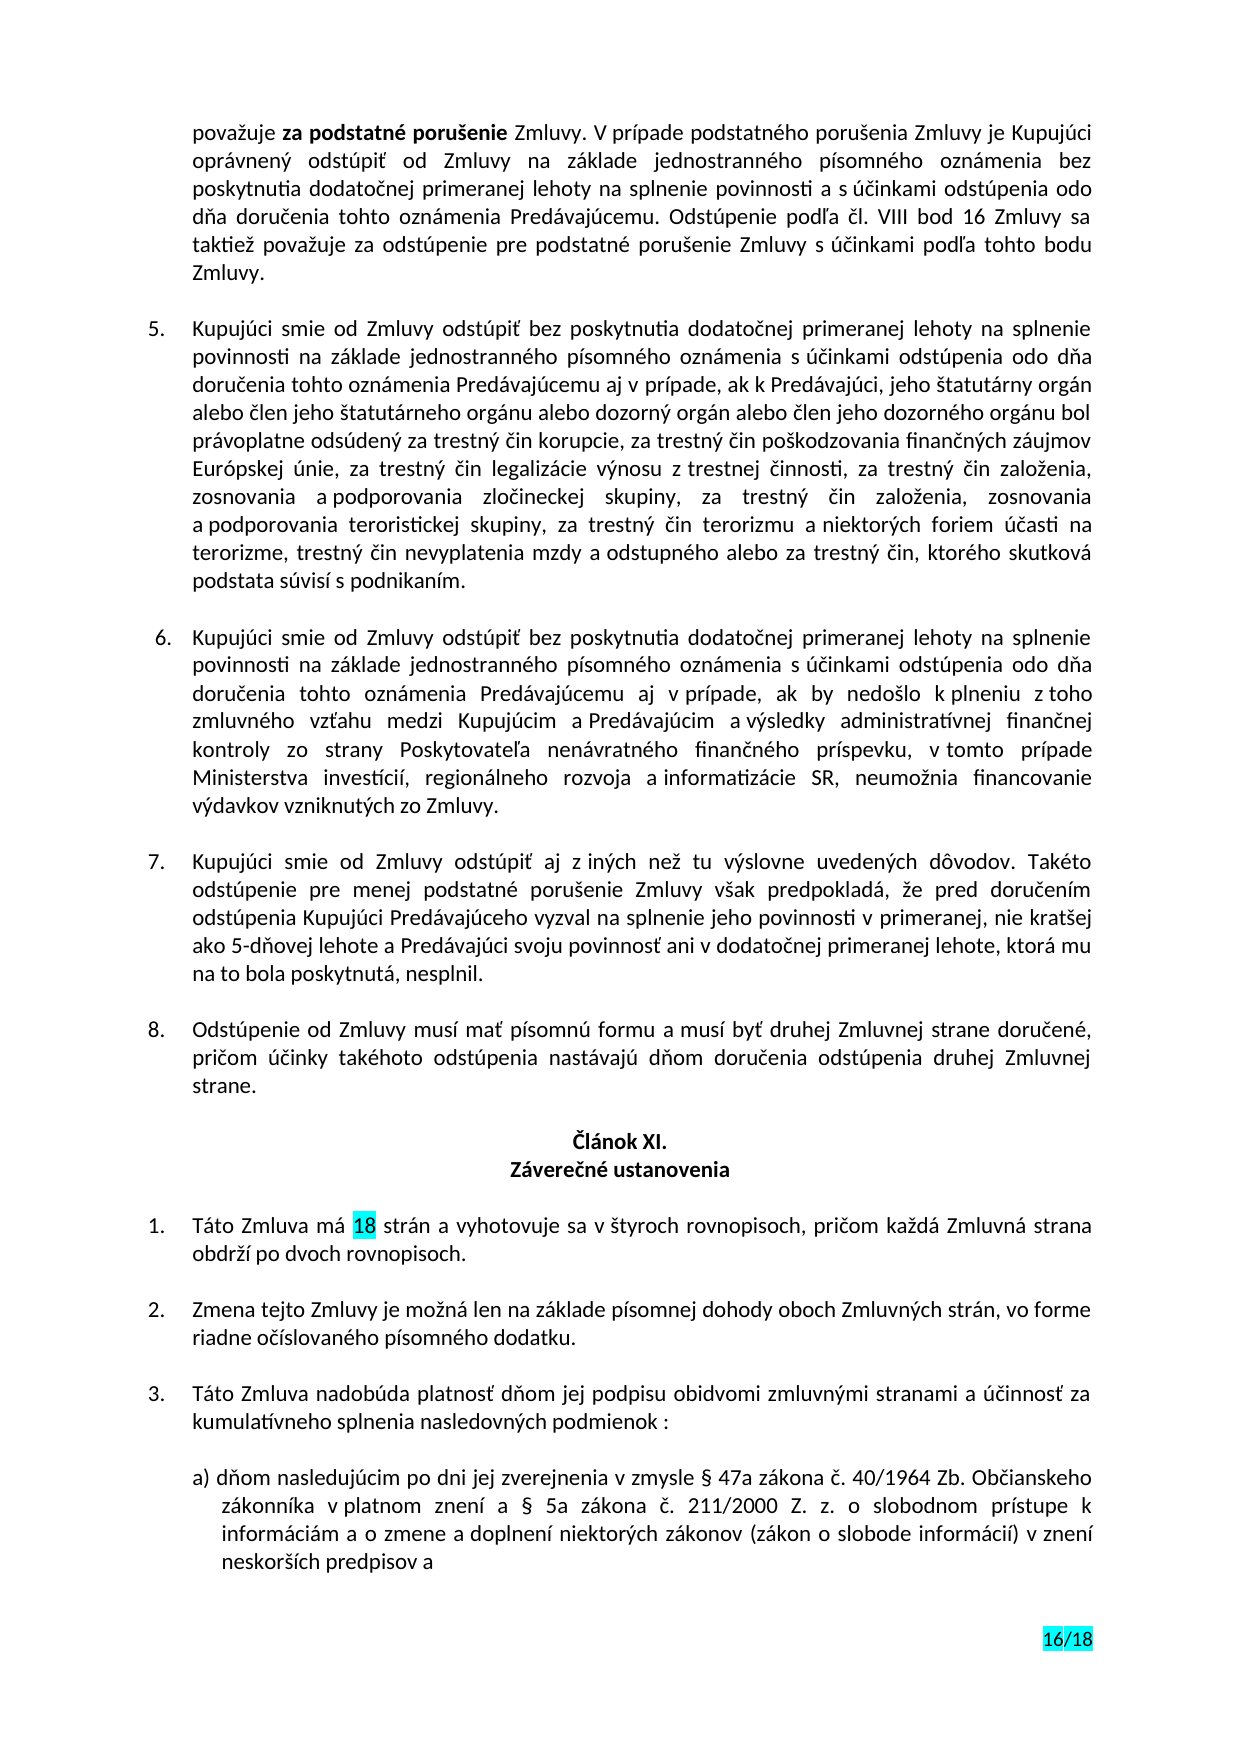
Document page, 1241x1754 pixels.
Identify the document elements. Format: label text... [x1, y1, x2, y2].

list Táto Zmluva má 18 strán a vyhotovuje sa v štyroch rovnopisoch, pričom každá Zmluvná strana obdrží po dvoch rovnopisoch. [148, 1211, 1093, 1267]
list Táto Zmluva nadobúda platnosť dňom jej podpisu obidvomi zmluvnými stranami a účinnosť za kumulatívneho splnenia nasledovných podmienok : [148, 1379, 1093, 1435]
list Kupujúci smie od Zmluvy odstúpiť aj z iných než tu výslovne uvedených dôvodov. Takéto odstúpenie pre menej podstatné porušenie Zmluvy však predpokladá, že pred doručením odstúpenia Kupujúci Predávajúceho vyzval na splnenie jeho povinnosti v primeranej, nie kratšej ako 5-dňovej lehote a Predávajúci svoju povinnosť ani v dodatočnej primeranej lehote, ktorá mu na to bola poskytnutá, nesplnil. [148, 847, 1093, 987]
list Odstúpenie od Zmluvy musí mať písomnú formu a musí byť druhej Zmluvnej strane doručené, pričom účinky takéhoto odstúpenia nastávajú dňom doručenia odstúpenia druhej Zmluvnej strane. [148, 1015, 1093, 1099]
list Kupujúci smie od Zmluvy odstúpiť bez poskytnutia dodatočnej primeranej lehoty na splnenie povinnosti na základe jednostranného písomného oznámenia s účinkami odstúpenia odo dňa doručenia tohto oznámenia Predávajúcemu aj v prípade, ak k Predávajúci, jeho štatutárny orgán alebo člen jeho štatutárneho orgánu alebo dozorný orgán alebo člen jeho dozorného orgánu bol právoplatne odsúdený za trestný čin korupcie, za trestný čin poškodzovania finančných záujmov Európskej únie, za trestný čin legalizácie výnosu z trestnej činnosti, za trestný čin založenia, zosnovania a podporovania zločineckej skupiny, za trestný čin založenia, zosnovania a podporovania teroristickej skupiny, za trestný čin terorizmu a niektorých foriem účasti na terorizme, trestný čin nevyplatenia mzdy a odstupného alebo za trestný čin, ktorého skutková podstata súvisí s podnikaním. [148, 314, 1093, 594]
text Článok XI. [148, 1127, 1093, 1155]
list Záverečné ustanovenia [148, 1155, 1093, 1183]
list Kupujúci smie od Zmluvy odstúpiť bez poskytnutia dodatočnej primeranej lehoty na splnenie povinnosti na základe jednostranného písomného oznámenia s účinkami odstúpenia odo dňa doručenia tohto oznámenia Predávajúcemu aj v prípade, ak by nedošlo k plneniu z toho zmluvného vzťahu medzi Kupujúcim a Predávajúcim a výsledky administratívnej finančnej kontroly zo strany Poskytovateľa nenávratného finančného príspevku, v tomto prípade Ministerstva investícií, regionálneho rozvoja a informatizácie SR, neumožnia financovanie výdavkov vzniknutých zo Zmluvy. [154, 623, 1093, 819]
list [148, 118, 1093, 286]
list Zmena tejto Zmluvy je možná len na základe písomnej dohody oboch Zmluvných strán, vo forme riadne očíslovaného písomného dodatku. [148, 1295, 1093, 1351]
list a) dňom nasledujúcim po dni jej zverejnenia v zmysle § 47a zákona č. 40/1964 Zb. Občianskeho zákonníka v platnom znení a § 5a zákona č. 211/2000 Z. z. o slobodnom prístupe k informáciám a o zmene a doplnení niektorých zákonov (zákon o slobode informácií) v znení neskorších predpisov a [192, 1463, 1093, 1575]
